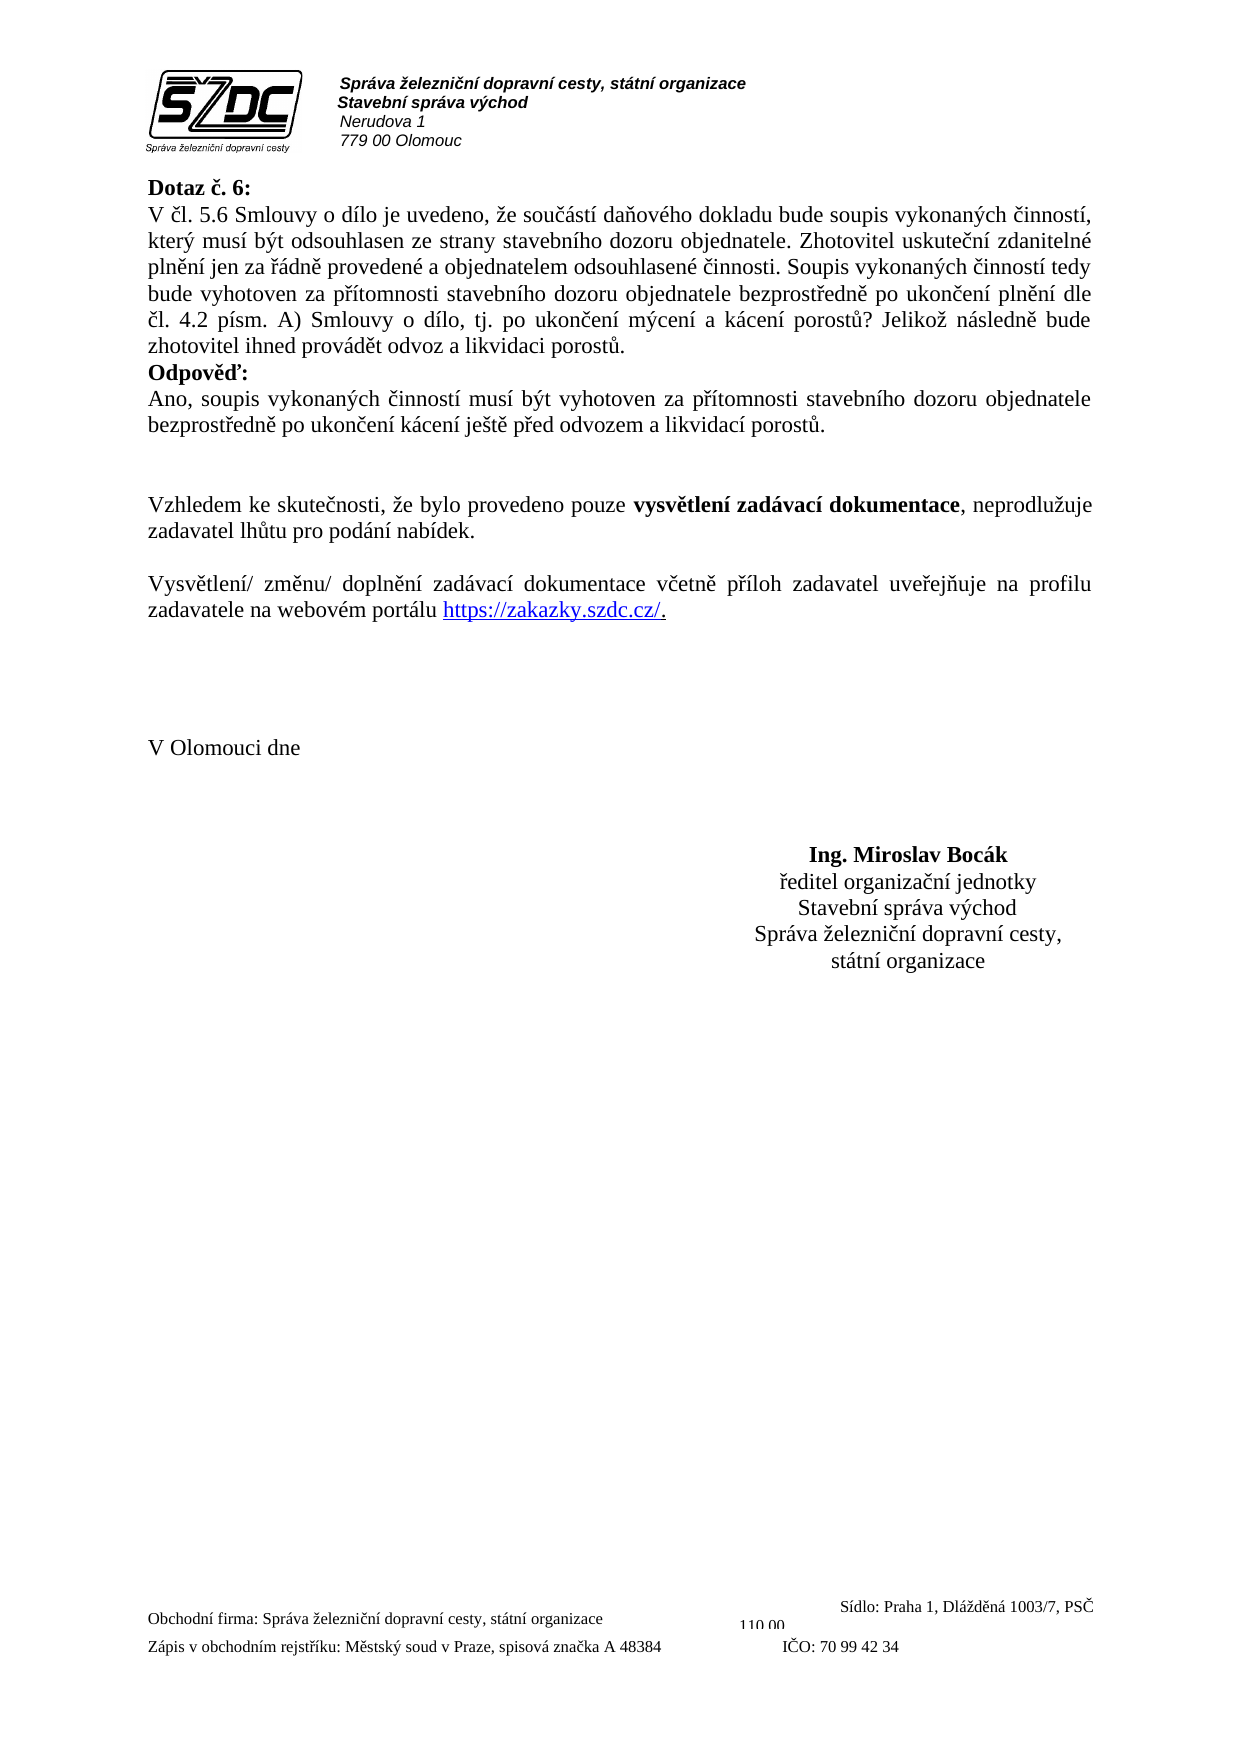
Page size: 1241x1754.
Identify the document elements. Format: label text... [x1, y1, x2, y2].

text Vysvětlení/ změnu/ doplnění zadávací dokumentace včetně příloh zadavatel uveřejňuje na profilu zadavatele na webovém portálu https://zakazky.szdc.cz/. [148, 570, 1093, 622]
text ředitel organizační jednotky [664, 868, 1093, 894]
text Ing. Miroslav Bocák [664, 841, 1093, 868]
text Stavební správa východ [664, 894, 1093, 921]
text Odpověď: [148, 359, 1093, 385]
picture [145, 69, 303, 153]
text státní organizace [664, 947, 1093, 973]
text V Olomouci dne [148, 734, 1093, 760]
text Vzhledem ke skutečnosti, že bylo provedeno pouze vysvětlení zadávací dokumentace, neprodlužuje zadavatel lhůtu pro podání nabídek. [148, 491, 1093, 543]
text V čl. 5.6 Smlouvy o dílo je uvedeno, že součástí daňového dokladu bude soupis vykonaných činností, který musí být odsouhlasen ze strany stavebního dozoru objednatele. Zhotovitel uskuteční zdanitelné plnění jen za řádně provedené a objednatelem odsouhlasené činnosti. Soupis vykonaných činností tedy bude vyhotoven za přítomnosti stavebního dozoru objednatele bezprostředně po ukončení plnění dle čl. 4.2 písm. A) Smlouvy o dílo, tj. po ukončení mýcení a kácení porostů? Jelikož následně bude zhotovitel ihned provádět odvoz a likvidaci porostů. [148, 201, 1093, 359]
text Ano, soupis vykonaných činností musí být vyhotoven za přítomnosti stavebního dozoru objednatele bezprostředně po ukončení kácení ještě před odvozem a likvidací porostů. [148, 385, 1093, 438]
text Správa železniční dopravní cesty, [664, 921, 1093, 947]
text Dotaz č. 6: [148, 174, 1093, 201]
